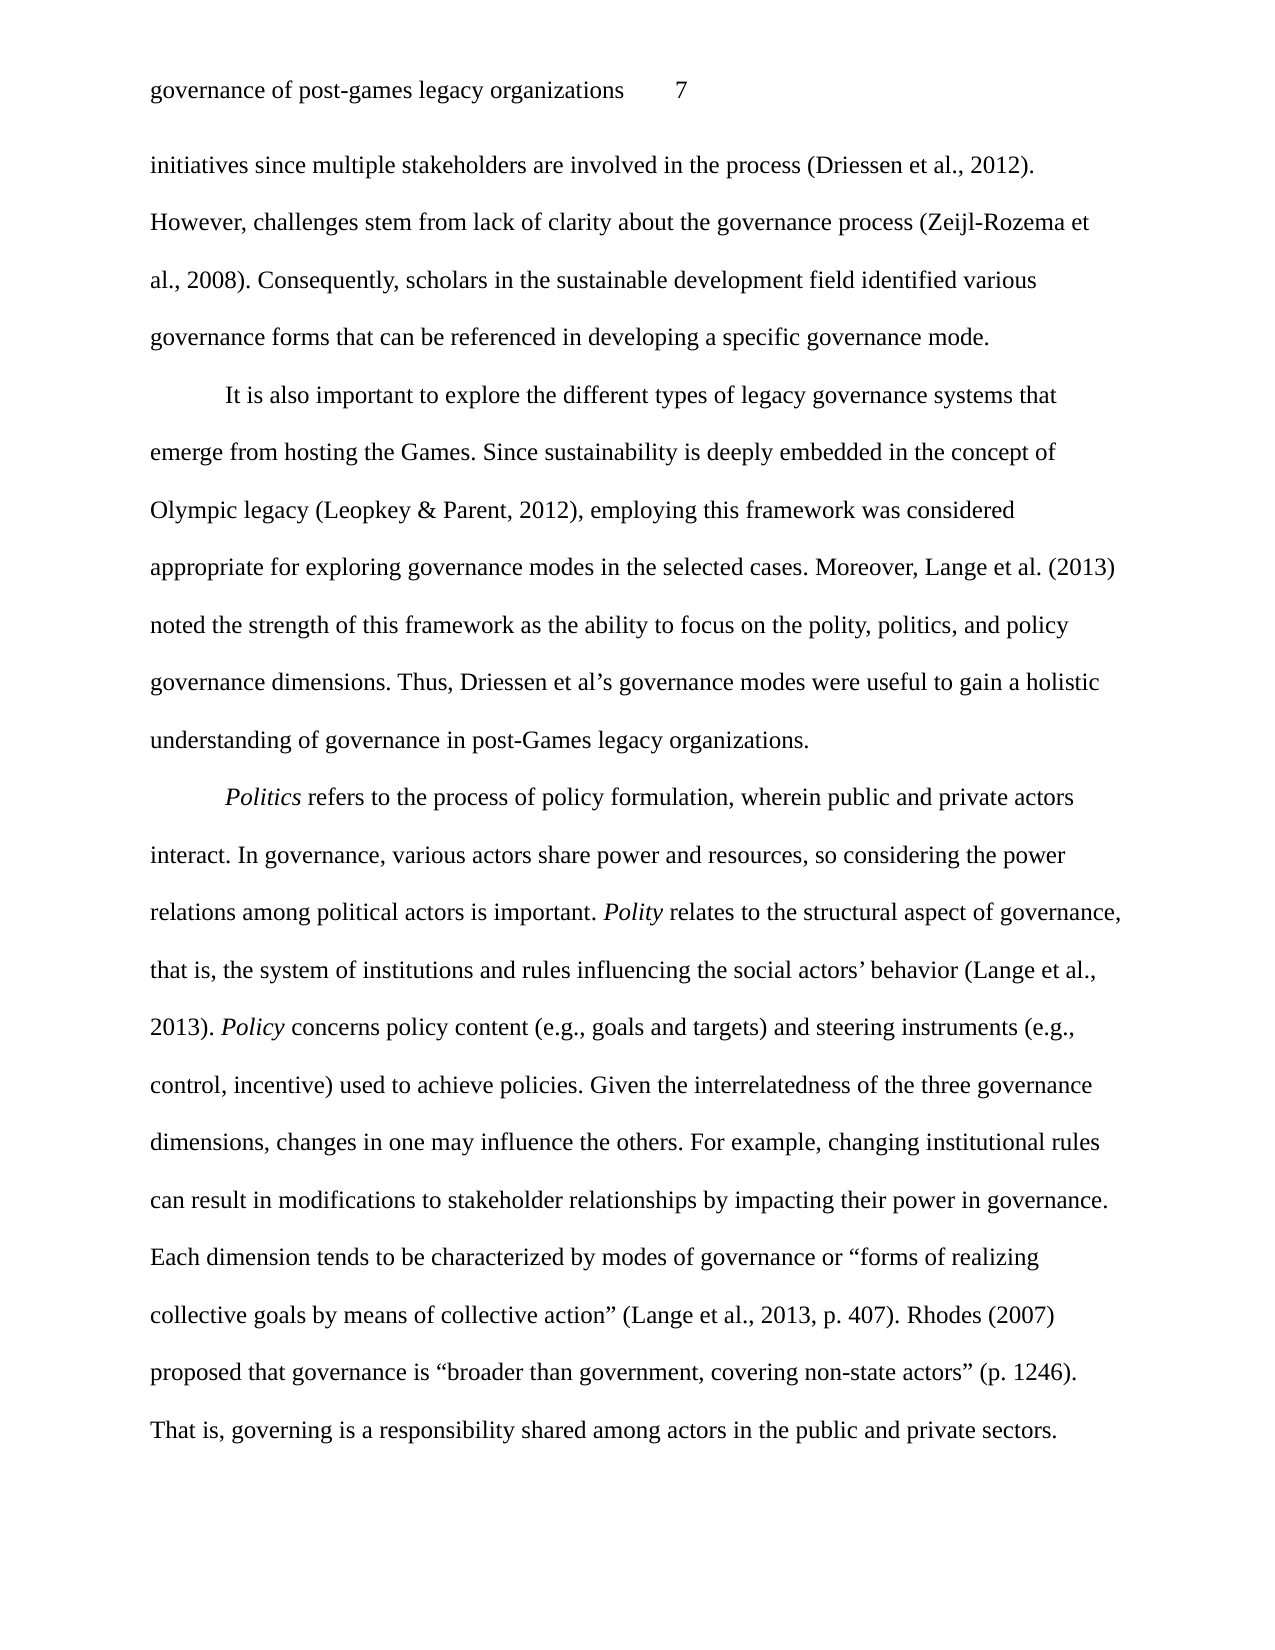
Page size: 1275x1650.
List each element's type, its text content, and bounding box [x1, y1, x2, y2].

text It is also important to explore the different types of legacy governance systems that emerge from hosting the Games. Since sustainability is deeply embedded in the concept of Olympic legacy (Leopkey & Parent, 2012), employing this framework was considered appropriate for exploring governance modes in the selected cases. Moreover, Lange et al. (2013) noted the strength of this framework as the ability to focus on the polity, politics, and policy governance dimensions. Thus, Driessen et al’s governance modes were useful to gain a holistic understanding of governance in post-Games legacy organizations. [150, 380, 1125, 754]
text Politics refers to the process of policy formulation, wherein public and private actors interact. In governance, various actors share power and resources, so considering the power relations among political actors is important. Polity relates to the structural aspect of governance, that is, the system of institutions and rules influencing the social actors’ behavior (Lange et al., 2013). Policy concerns policy content (e.g., goals and targets) and steering instruments (e.g., control, incentive) used to achieve policies. Given the interrelatedness of the three governance dimensions, changes in one may influence the others. For example, changing institutional rules can result in modifications to stakeholder relationships by impacting their power in governance. [150, 782, 1125, 1214]
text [150, 1242, 1125, 1444]
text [150, 150, 1125, 351]
